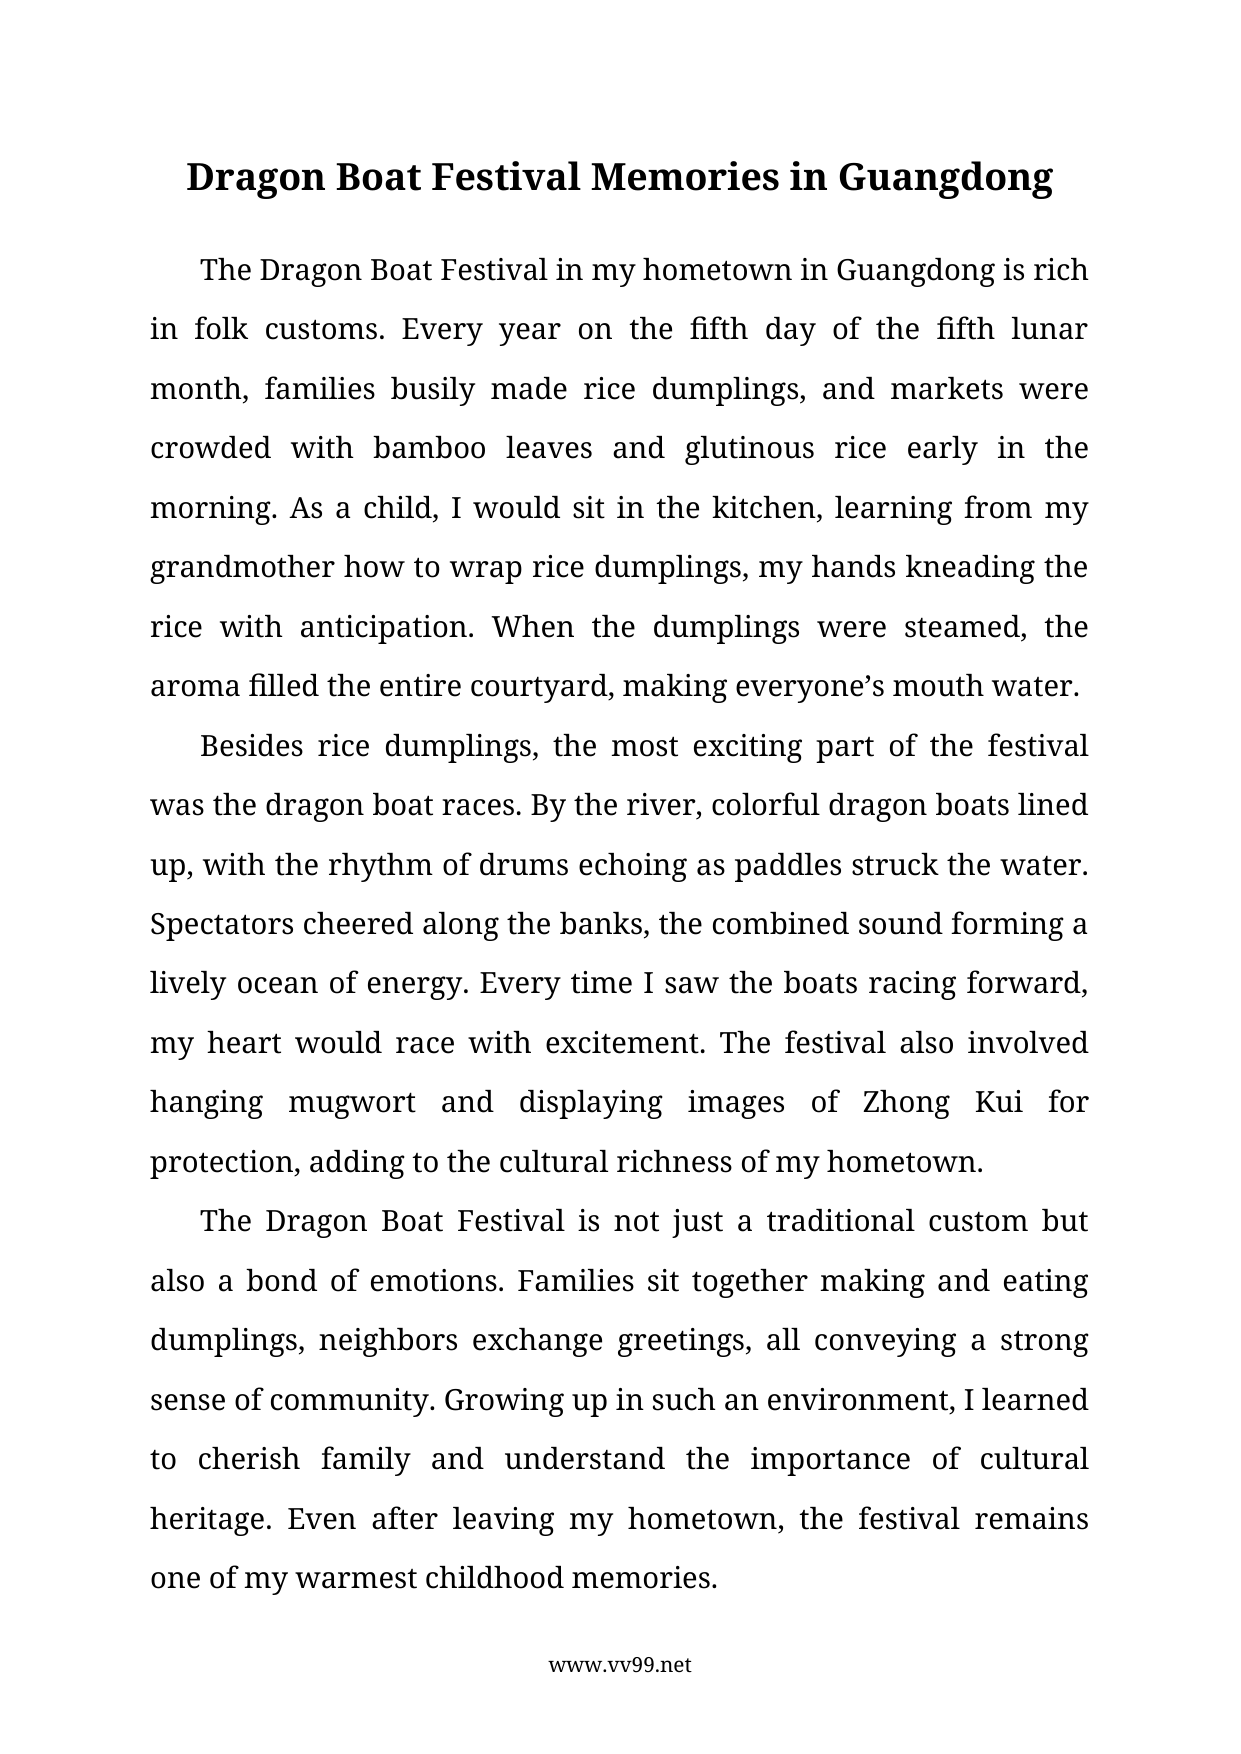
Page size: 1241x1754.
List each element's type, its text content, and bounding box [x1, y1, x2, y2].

subtitle Dragon Boat Festival Memories in Guangdong [150, 150, 1090, 201]
text Besides rice dumplings, the most exciting part of the festival was the dragon boat races. By the river, colorful dragon boats lined up, with the rhythm of drums echoing as paddles struck the water. Spectators cheered along the banks, the combined sound forming a lively ocean of energy. Every time I saw the boats racing forward, my heart would race with excitement. The festival also involved hanging mugwort and displaying images of Zhong Kui for protection, adding to the cultural richness of my hometown. [150, 725, 1090, 1181]
text The Dragon Boat Festival is not just a traditional custom but also a bond of emotions. Families sit together making and eating dumplings, neighbors exchange greetings, all conveying a strong sense of community. Growing up in such an environment, I learned to cherish family and understand the importance of cultural heritage. Even after leaving my hometown, the festival remains one of my warmest childhood memories. [150, 1201, 1090, 1597]
text The Dragon Boat Festival in my hometown in Guangdong is rich in folk customs. Every year on the fifth day of the fifth lunar month, families busily made rice dumplings, and markets were crowded with bamboo leaves and glutinous rice early in the morning. As a child, I would sit in the kitchen, learning from my grandmother how to wrap rice dumplings, my hands kneading the rice with anticipation. When the dumplings were steamed, the aroma filled the entire courtyard, making everyone’s mouth water. [150, 249, 1090, 705]
